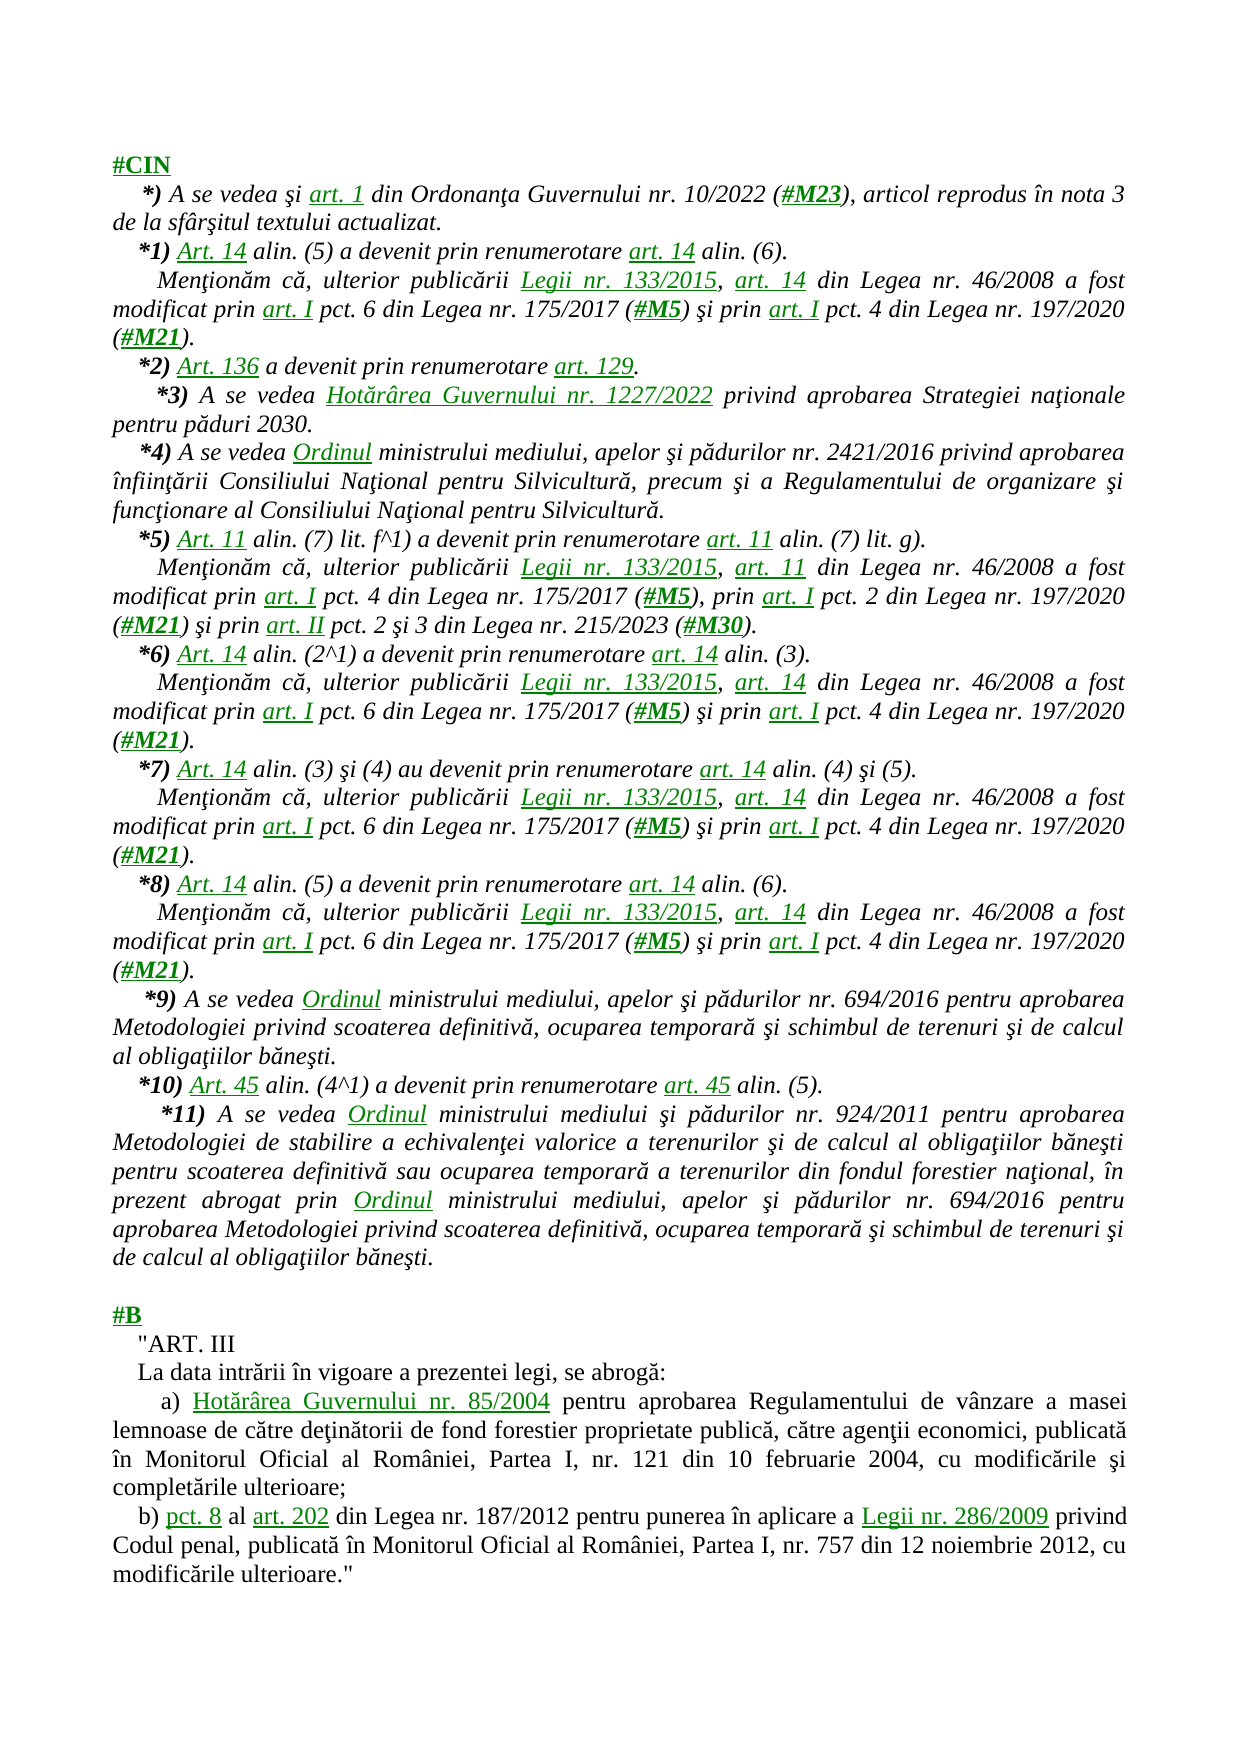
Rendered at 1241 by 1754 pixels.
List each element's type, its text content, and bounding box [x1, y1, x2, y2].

text *) A se vedea şi art. 1 din Ordonanţa Guvernului nr. 10/2022 (#M23), articol reprodus în nota 3 de la sfârşitul textului actualizat. [112, 179, 1128, 236]
text b) pct. 8 al art. 202 din Legea nr. 187/2012 pentru punerea în aplicare a Legii nr. 286/2009 privind Codul penal, publicată în Monitorul Oficial al României, Partea I, nr. 757 din 12 noiembrie 2012, cu modificările ulterioare." [112, 1501, 1128, 1587]
text *1) Art. 14 alin. (5) a devenit prin renumerotare art. 14 alin. (6). [112, 236, 1128, 265]
text *4) A se vedea Ordinul ministrului mediului, apelor şi pădurilor nr. 2421/2016 privind aprobarea înfiinţării Consiliului Naţional pentru Silvicultură, precum şi a Regulamentului de organizare şi funcţionare al Consiliului Naţional pentru Silvicultură. [112, 437, 1128, 524]
text *8) Art. 14 alin. (5) a devenit prin renumerotare art. 14 alin. (6). [112, 869, 1128, 897]
text Menţionăm că, ulterior publicării Legii nr. 133/2015, art. 14 din Legea nr. 46/2008 a fost modificat prin art. I pct. 6 din Legea nr. 175/2017 (#M5) şi prin art. I pct. 4 din Legea nr. 197/2020 (#M21). [112, 782, 1128, 869]
text *11) A se vedea Ordinul ministrului mediului şi pădurilor nr. 924/2011 pentru aprobarea Metodologiei de stabilire a echivalenţei valorice a terenurilor şi de calcul al obligaţiilor băneşti pentru scoaterea definitivă sau ocuparea temporară a terenurilor din fondul forestier naţional, în prezent abrogat prin Ordinul ministrului mediului, apelor şi pădurilor nr. 694/2016 pentru aprobarea Metodologiei privind scoaterea definitivă, ocuparea temporară şi schimbul de terenuri şi de calcul al obligaţiilor băneşti. [112, 1099, 1128, 1271]
text *9) A se vedea Ordinul ministrului mediului, apelor şi pădurilor nr. 694/2016 pentru aprobarea Metodologiei privind scoaterea definitivă, ocuparea temporară şi schimbul de terenuri şi de calcul al obligaţiilor băneşti. [112, 984, 1128, 1070]
text *5) Art. 11 alin. (7) lit. f^1) a devenit prin renumerotare art. 11 alin. (7) lit. g). [112, 524, 1128, 552]
text #CIN [112, 150, 1128, 179]
text Menţionăm că, ulterior publicării Legii nr. 133/2015, art. 14 din Legea nr. 46/2008 a fost modificat prin art. I pct. 6 din Legea nr. 175/2017 (#M5) şi prin art. I pct. 4 din Legea nr. 197/2020 (#M21). [112, 897, 1128, 984]
text *6) Art. 14 alin. (2^1) a devenit prin renumerotare art. 14 alin. (3). [112, 639, 1128, 667]
text #B [112, 1300, 1128, 1329]
text *3) A se vedea Hotărârea Guvernului nr. 1227/2022 privind aprobarea Strategiei naţionale pentru păduri 2030. [112, 380, 1128, 437]
text "ART. III [112, 1329, 1128, 1357]
text Menţionăm că, ulterior publicării Legii nr. 133/2015, art. 14 din Legea nr. 46/2008 a fost modificat prin art. I pct. 6 din Legea nr. 175/2017 (#M5) şi prin art. I pct. 4 din Legea nr. 197/2020 (#M21). [112, 265, 1128, 351]
text *2) Art. 136 a devenit prin renumerotare art. 129. [112, 351, 1128, 380]
text La data intrării în vigoare a prezentei legi, se abrogă: [112, 1357, 1128, 1386]
text *10) Art. 45 alin. (4^1) a devenit prin renumerotare art. 45 alin. (5). [112, 1070, 1128, 1099]
text Menţionăm că, ulterior publicării Legii nr. 133/2015, art. 14 din Legea nr. 46/2008 a fost modificat prin art. I pct. 6 din Legea nr. 175/2017 (#M5) şi prin art. I pct. 4 din Legea nr. 197/2020 (#M21). [112, 667, 1128, 754]
text *7) Art. 14 alin. (3) şi (4) au devenit prin renumerotare art. 14 alin. (4) şi (5). [112, 754, 1128, 782]
text a) Hotărârea Guvernului nr. 85/2004 pentru aprobarea Regulamentului de vânzare a masei lemnoase de către deţinătorii de fond forestier proprietate publică, către agenţii economici, publicată în Monitorul Oficial al României, Partea I, nr. 121 din 10 februarie 2004, cu modificările şi completările ulterioare; [112, 1386, 1128, 1501]
text Menţionăm că, ulterior publicării Legii nr. 133/2015, art. 11 din Legea nr. 46/2008 a fost modificat prin art. I pct. 4 din Legea nr. 175/2017 (#M5), prin art. I pct. 2 din Legea nr. 197/2020 (#M21) şi prin art. II pct. 2 şi 3 din Legea nr. 215/2023 (#M30). [112, 552, 1128, 639]
